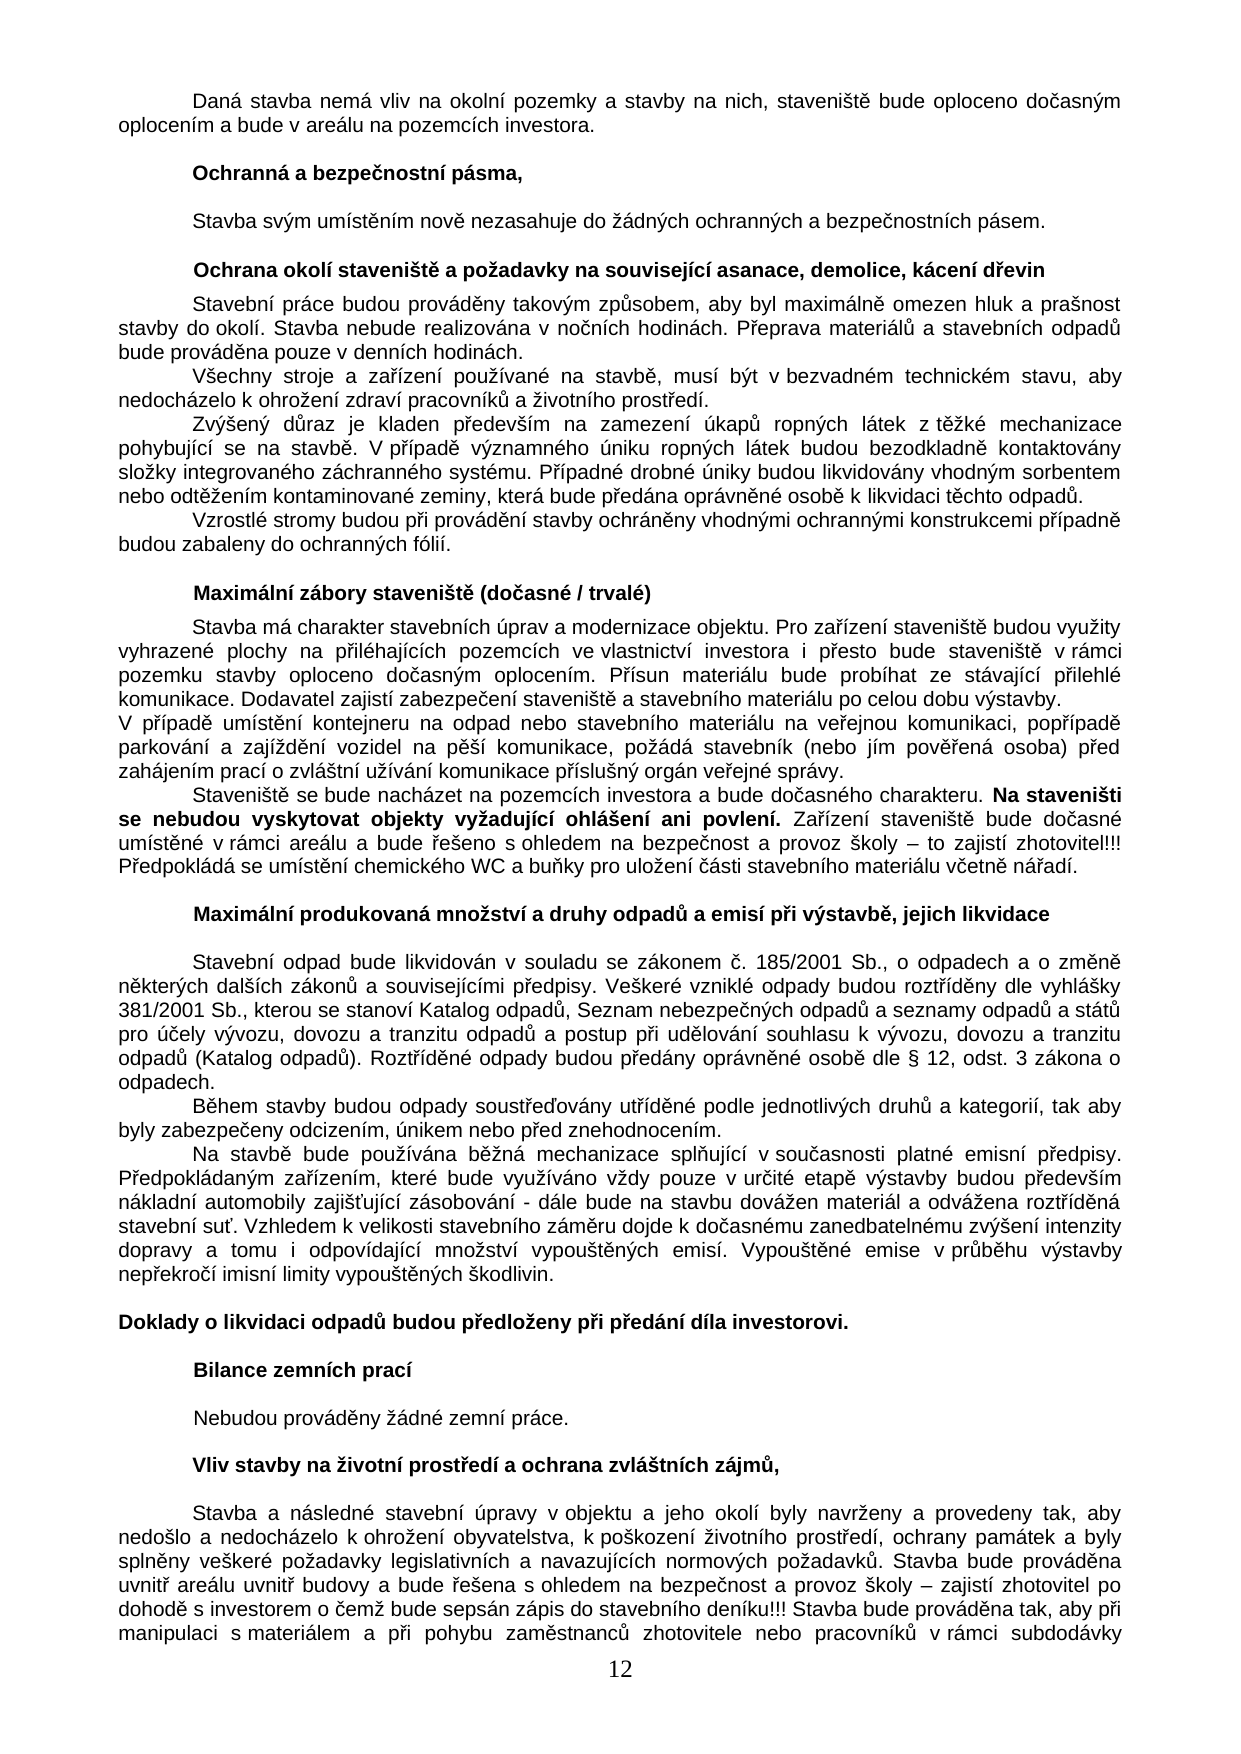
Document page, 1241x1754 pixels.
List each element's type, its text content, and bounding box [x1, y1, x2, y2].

list Ochranná a bezpečnostní pásma, [192, 161, 1122, 184]
text Všechny stroje a zařízení používané na stavbě, musí být v bezvadném technickém stavu, aby nedocházelo k ohrožení zdraví pracovníků a životního prostředí. [118, 364, 1122, 412]
text Stavba má charakter stavebních úprav a modernizace objektu. Pro zařízení staveniště budou využity vyhrazené plochy na přiléhajících pozemcích ve vlastnictví investora i přesto bude staveniště v rámci pozemku stavby oploceno dočasným oplocením. Přísun materiálu bude probíhat ze stávající přilehlé komunikace. Dodavatel zajistí zabezpečení staveniště a stavebního materiálu po celou dobu výstavby. [118, 615, 1122, 711]
list Bilance zemních prací [193, 1357, 1122, 1381]
text Stavební odpad bude likvidován v souladu se zákonem č. 185/2001 Sb., o odpadech a o změně některých dalších zákonů a souvisejícími předpisy. Veškeré vzniklé odpady budou roztříděny dle vyhlášky 381/2001 Sb., kterou se stanoví Katalog odpadů, Seznam nebezpečných odpadů a seznamy odpadů a států pro účely vývozu, dovozu a tranzitu odpadů a postup při udělování souhlasu k vývozu, dovozu a tranzitu odpadů (Katalog odpadů). Roztříděné odpady budou předány oprávněné osobě dle § 12, odst. 3 zákona o odpadech. [118, 950, 1122, 1094]
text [118, 1501, 1122, 1645]
text Během stavby budou odpady soustřeďovány utříděné podle jednotlivých druhů a kategorií, tak aby byly zabezpečeny odcizením, únikem nebo před znehodnocením. [118, 1094, 1122, 1142]
list Maximální produkovaná množství a druhy odpadů a emisí při výstavbě, jejich likvidace [193, 902, 1122, 926]
text V případě umístění kontejneru na odpad nebo stavebního materiálu na veřejnou komunikaci, popřípadě parkování a zajíždění vozidel na pěší komunikace, požádá stavebník (nebo jím pověřená osoba) před zahájením prací o zvláštní užívání komunikace příslušný orgán veřejné správy. [118, 711, 1122, 782]
text Vzrostlé stromy budou při provádění stavby ochráněny vhodnými ochrannými konstrukcemi případně budou zabaleny do ochranných fólií. [118, 507, 1122, 555]
list Ochrana okolí staveniště a požadavky na související asanace, demolice, kácení dřevin [193, 257, 1122, 281]
text Nebudou prováděny žádné zemní práce. [193, 1405, 1122, 1429]
list Vliv stavby na životní prostředí a ochrana zvláštních zájmů, [192, 1453, 1122, 1477]
text Stavba svým umístěním nově nezasahuje do žádných ochranných a bezpečnostních pásem. [118, 208, 1122, 232]
text Doklady o likvidaci odpadů budou předloženy při předání díla investorovi. [118, 1309, 1122, 1333]
text Na stavbě bude používána běžná mechanizace splňující v současnosti platné emisní předpisy. Předpokládaným zařízením, které bude využíváno vždy pouze v určité etapě výstavby budou především nákladní automobily zajišťující zásobování - dále bude na stavbu dovážen materiál a odvážena roztříděná stavební suť. Vzhledem k velikosti stavebního záměru dojde k dočasnému zanedbatelnému zvýšení intenzity dopravy a tomu i odpovídající množství vypouštěných emisí. Vypouštěné emise v průběhu výstavby nepřekročí imisní limity vypouštěných škodlivin. [118, 1142, 1122, 1286]
text Stavební práce budou prováděny takovým způsobem, aby byl maximálně omezen hluk a prašnost stavby do okolí. Stavba nebude realizována v nočních hodinách. Přeprava materiálů a stavebních odpadů bude prováděna pouze v denních hodinách. [118, 292, 1122, 364]
text Zvýšený důraz je kladen především na zamezení úkapů ropných látek z těžké mechanizace pohybující se na stavbě. V případě významného úniku ropných látek budou bezodkladně kontaktovány složky integrovaného záchranného systému. Případné drobné úniky budou likvidovány vhodným sorbentem nebo odtěžením kontaminované zeminy, která bude předána oprávněné osobě k likvidaci těchto odpadů. [118, 412, 1122, 507]
list Maximální zábory staveniště (dočasné / trvalé) [193, 580, 1122, 604]
text Daná stavba nemá vliv na okolní pozemky a stavby na nich, staveniště bude oploceno dočasným oplocením a bude v areálu na pozemcích investora. [118, 89, 1122, 137]
text Staveniště se bude nacházet na pozemcích investora a bude dočasného charakteru. Na staveništi se nebudou vyskytovat objekty vyžadující ohlášení ani povlení. Zařízení staveniště bude dočasné umístěné v rámci areálu a bude řešeno s ohledem na bezpečnost a provoz školy – to zajistí zhotovitel!!! Předpokládá se umístění chemického WC a buňky pro uložení části stavebního materiálu včetně nářadí. [118, 782, 1122, 878]
